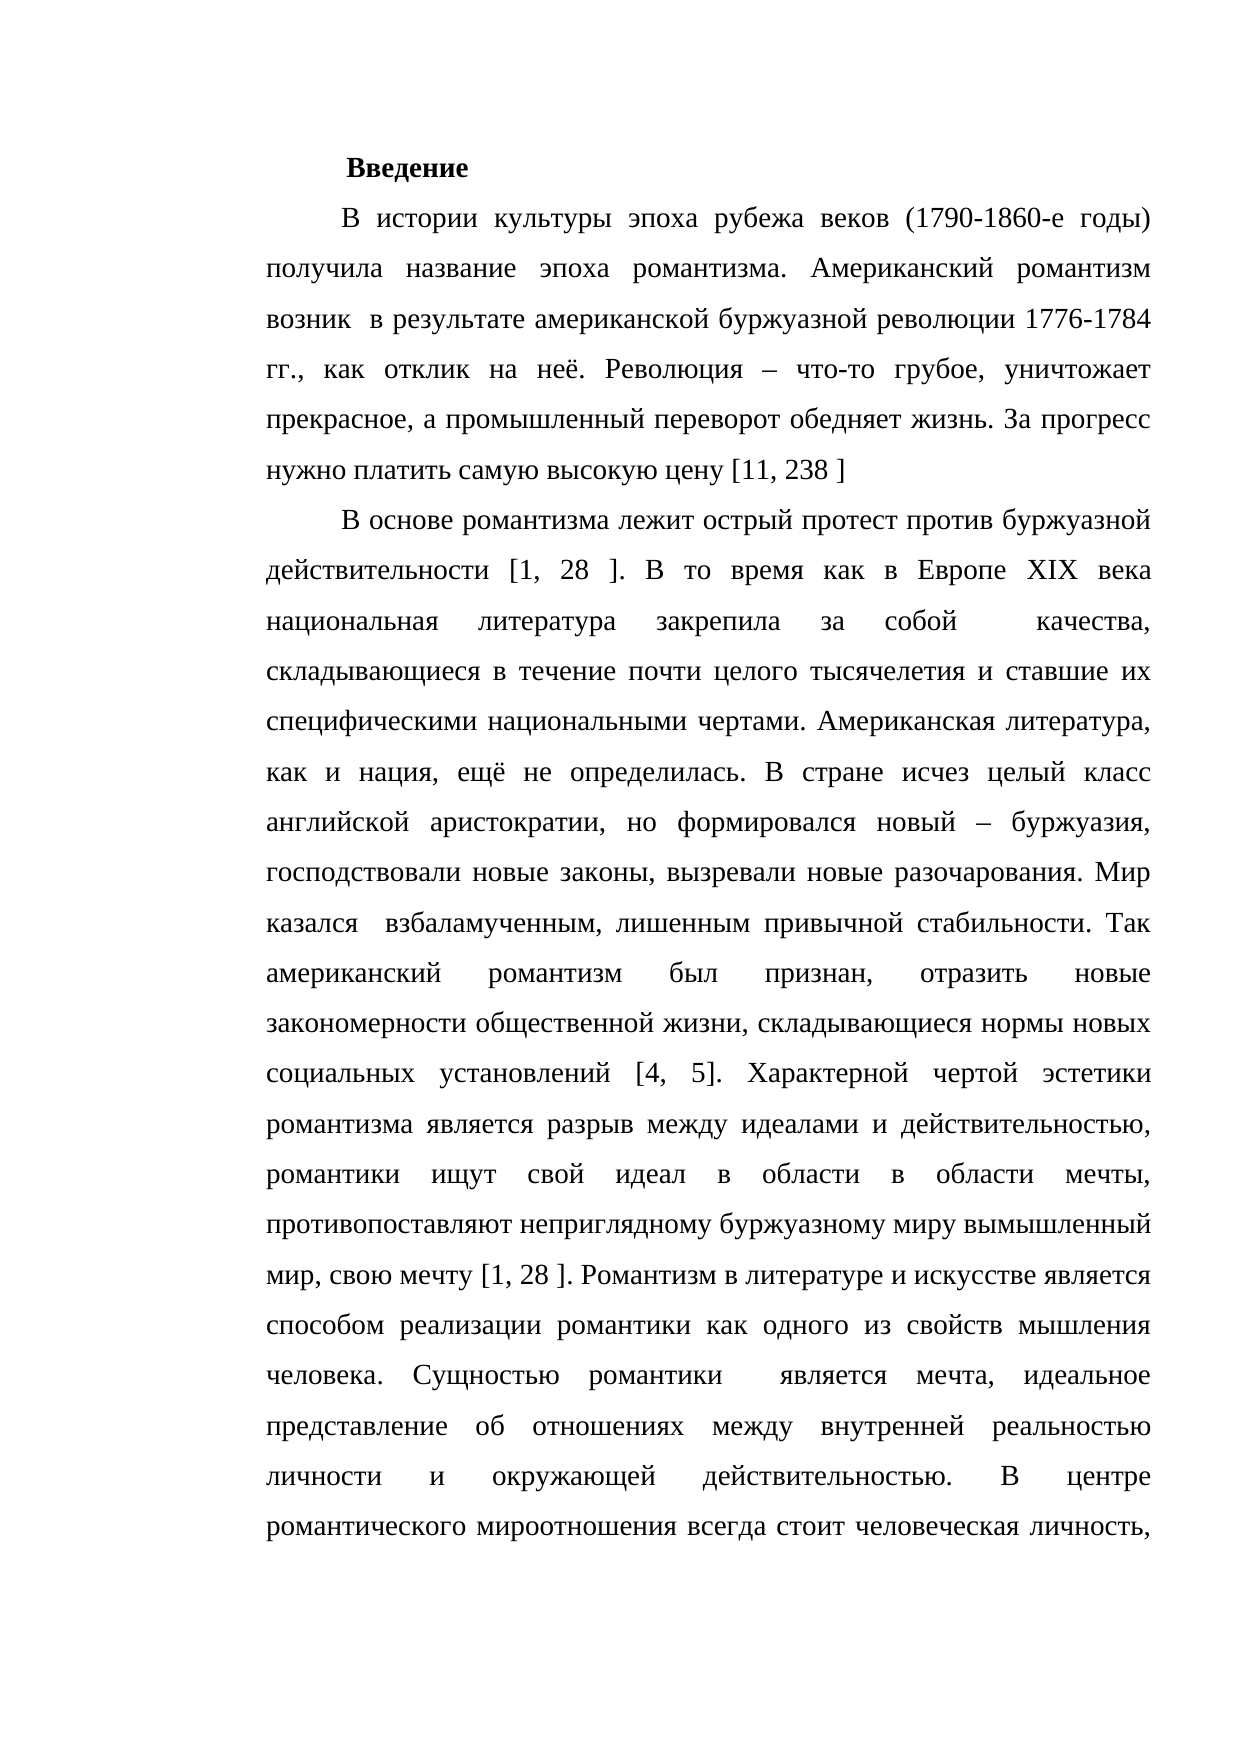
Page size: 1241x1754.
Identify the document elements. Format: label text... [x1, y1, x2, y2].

text Введение [266, 150, 1152, 183]
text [266, 502, 1152, 1542]
text В истории культуры эпоха рубежа веков (1790-1860-е годы) получила название эпоха романтизма. Американский романтизм возник в результате американской буржуазной революции 1776-1784 гг., как отклик на неё. Революция – что-то грубое, уничтожает прекрасное, а промышленный переворот обедняет жизнь. За прогресс нужно платить самую высокую цену [11, 238 ] [266, 200, 1152, 485]
